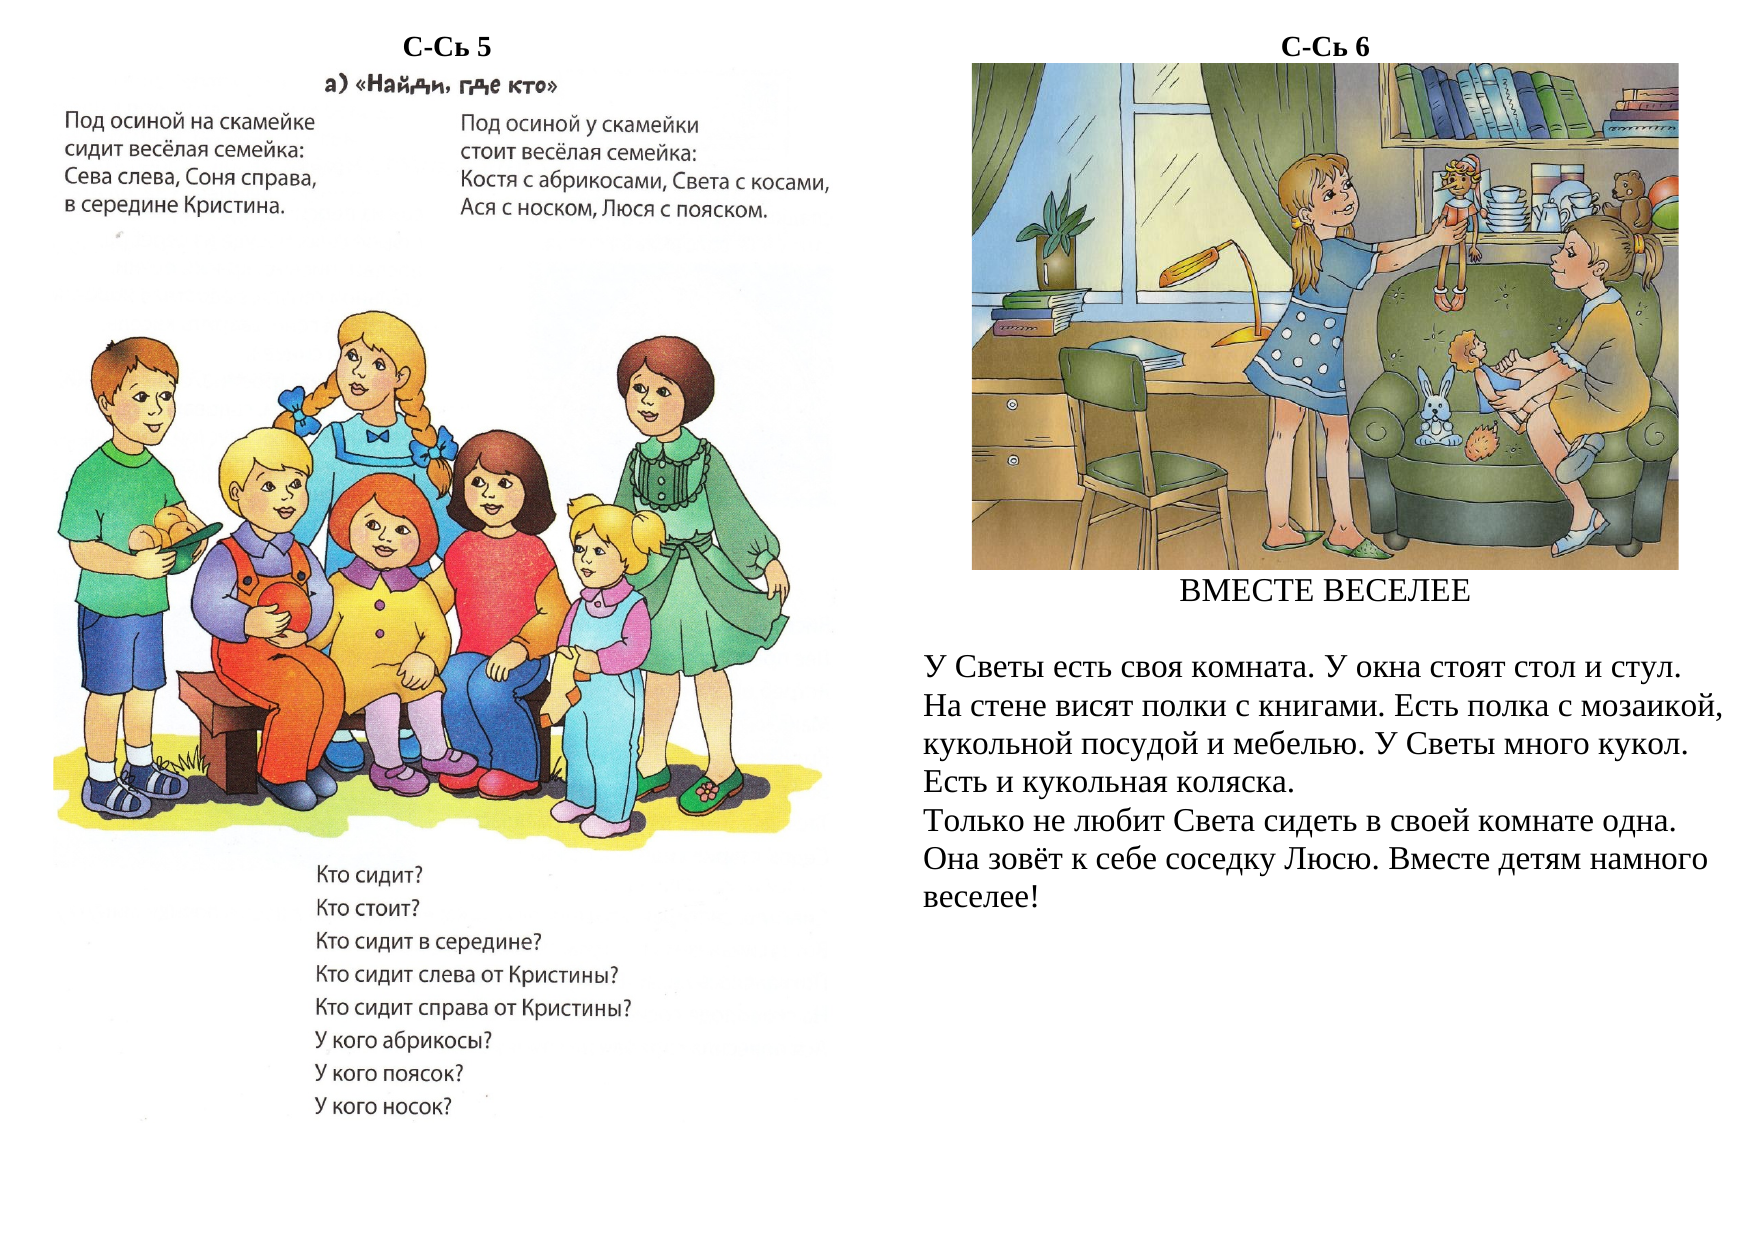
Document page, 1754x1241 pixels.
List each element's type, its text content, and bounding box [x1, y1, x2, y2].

text С-Сь 6 [923, 29, 1728, 63]
text Только не любит Света сидеть в своей комнате одна. Она зовёт к себе соседку Люсю. Вместе детям намного веселее! [923, 800, 1728, 915]
text ВМЕСТЕ ВЕСЕЛЕЕ [923, 570, 1728, 608]
picture [971, 63, 1679, 570]
text У Светы есть своя комната. У окна стоят стол и стул. На стене висят полки с книгами. Есть полка с мозаикой, кукольной посудой и мебелью. У Светы много кукол. Есть и кукольная коляска. [923, 647, 1728, 800]
text С-Сь 5 [44, 29, 849, 63]
picture [53, 63, 841, 1123]
